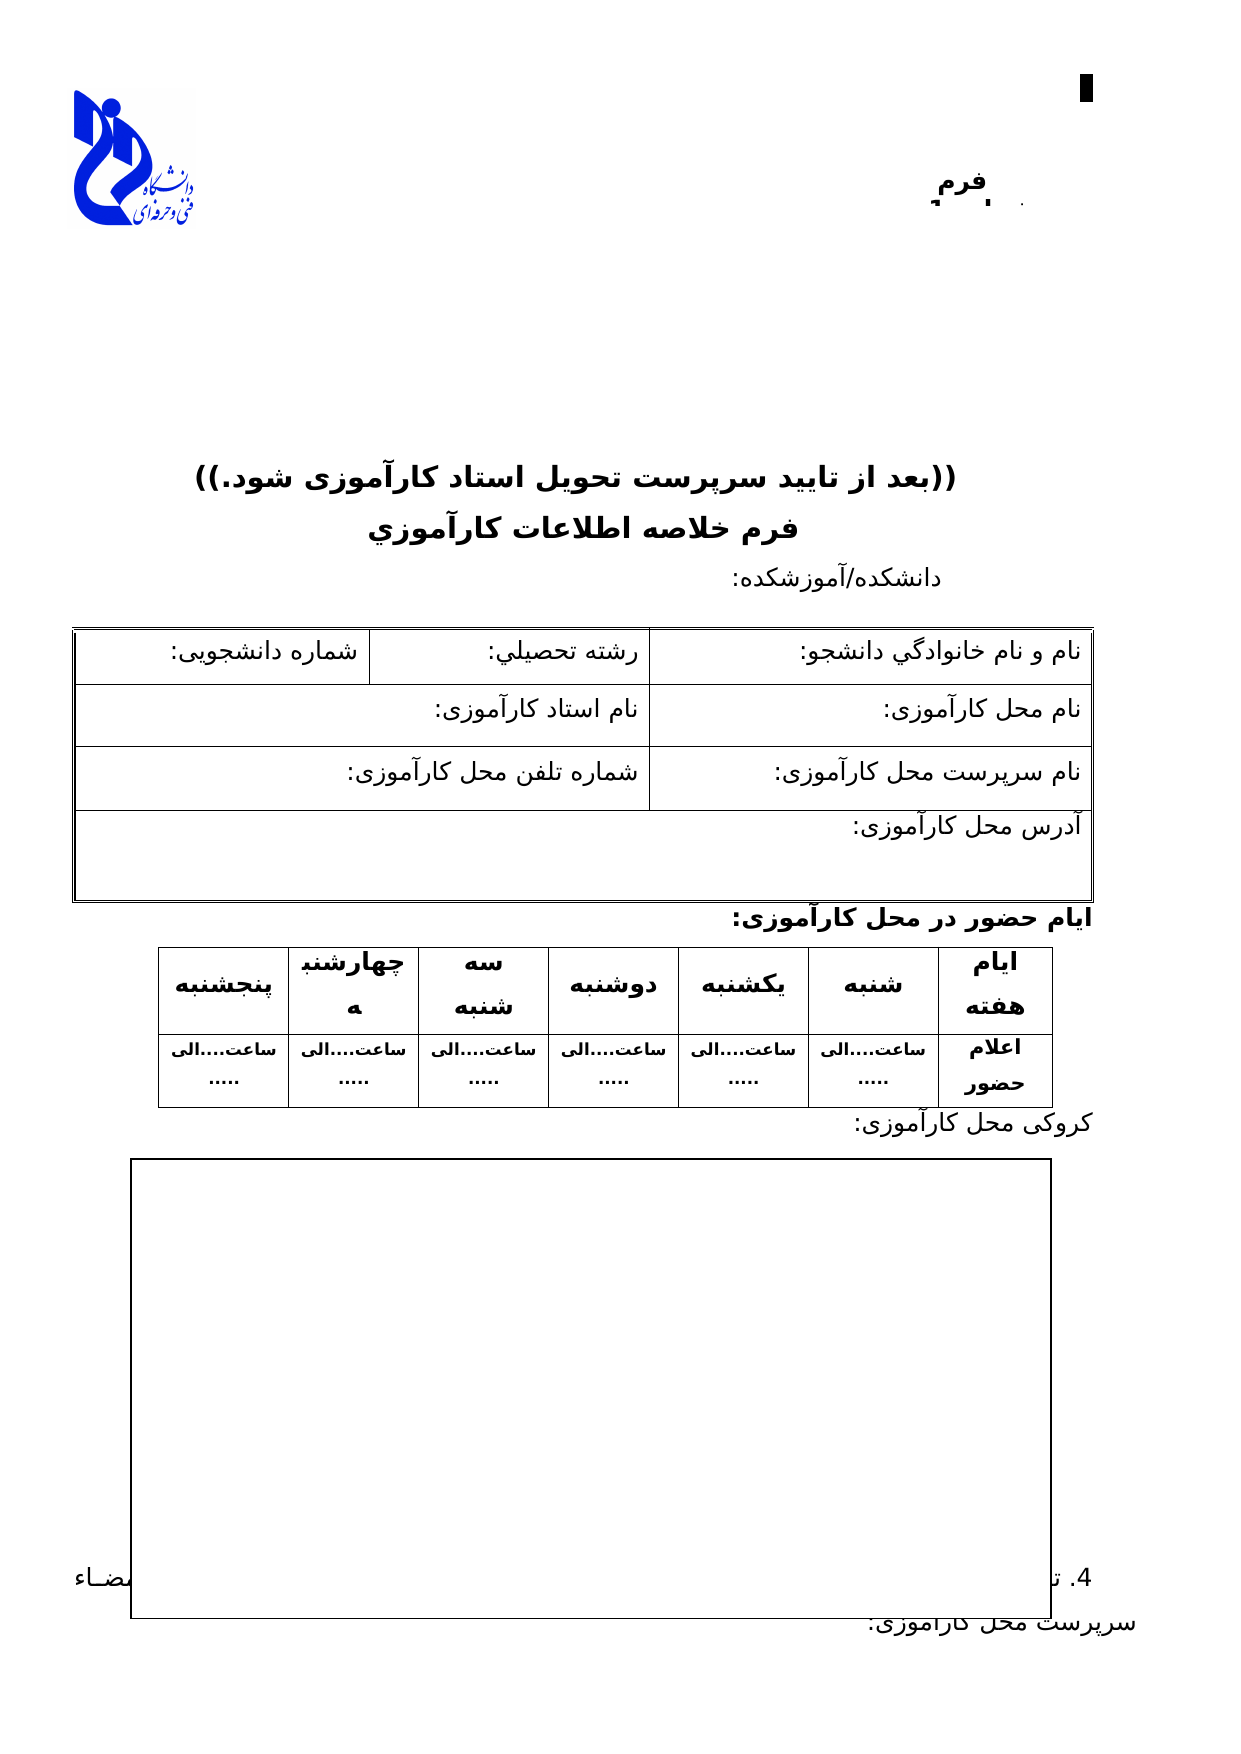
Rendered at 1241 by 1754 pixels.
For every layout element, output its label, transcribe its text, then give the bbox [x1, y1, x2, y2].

table_header شنبه [809, 948, 938, 1034]
list کروکی محل کارآموزی: [74, 1108, 1137, 1137]
table_header سه شنبه [419, 948, 548, 1034]
table_cell نام سرپرست محل کارآموزی: [650, 747, 1091, 810]
table_cell ساعت....الی..... [289, 1035, 418, 1107]
table_header پنجشنبه [159, 948, 288, 1034]
list دانشکده/آموزشکده: [74, 563, 1137, 592]
table_cell ساعت....الی..... [679, 1035, 808, 1107]
table_cell نام محل کارآموزی: [650, 685, 1091, 746]
table_cell آدرس محل کارآموزی: [76, 811, 1091, 900]
table_cell نام استاد کارآموزی: [76, 685, 649, 746]
table_cell اعلام حضور [939, 1035, 1052, 1107]
list ((بعد از تایید سرپرست تحویل استاد کارآموزی شود.)) [59, 461, 1137, 495]
table_cell ساعت....الی..... [419, 1035, 548, 1107]
table_cell ساعت....الی..... [549, 1035, 678, 1107]
table_cell ساعت....الی..... [809, 1035, 938, 1107]
list ایام حضور در محل کارآموزی: [74, 903, 1137, 932]
list فرم خلاصه اطلاعات كارآموزي [74, 512, 1137, 546]
table_header چهارشنبه [289, 948, 418, 1034]
table_header شماره دانشجویی: [74, 630, 369, 683]
table_cell ساعت....الی..... [159, 1035, 288, 1107]
table_header ایام هفته [939, 948, 1052, 1034]
table_header رشته تحصيلي: [370, 630, 649, 683]
text 4. تایید دفتر ارتباط با صنعت: 5. مهر و امضاء سرپرست محل کارآموزی: [74, 1564, 1137, 1637]
table_cell شماره تلفن محل کارآموزی: [76, 747, 649, 810]
table_header دوشنبه [549, 948, 678, 1034]
table_header یکشنبه [679, 948, 808, 1034]
table_header نام و نام خانوادگي دانشجو: [650, 628, 1093, 683]
